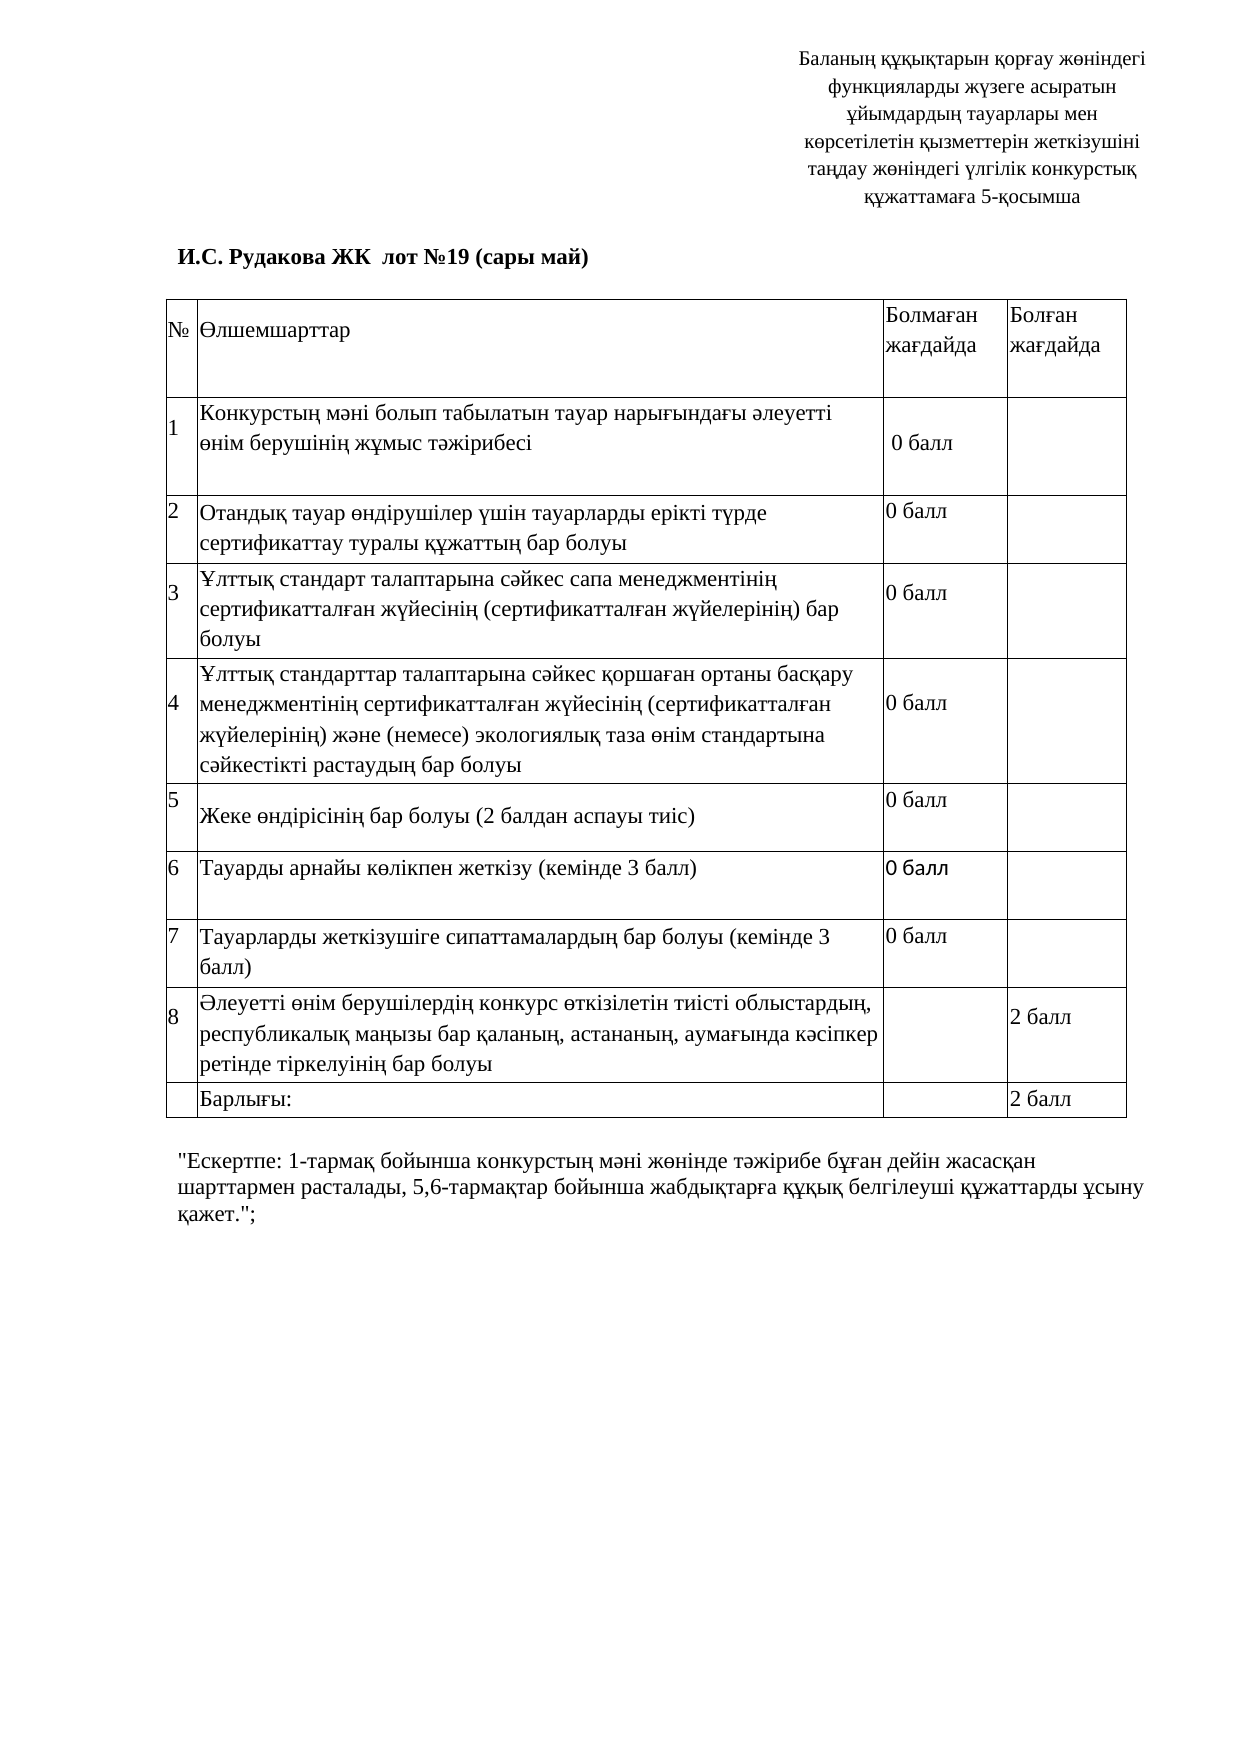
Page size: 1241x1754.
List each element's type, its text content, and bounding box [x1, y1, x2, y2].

table_cell 1 [167, 398, 197, 494]
table_cell [1008, 398, 1126, 494]
table_cell 8 [167, 988, 197, 1082]
table_cell Тауарды арнайы көлікпен жеткізу (кемінде 3 балл) [198, 852, 883, 919]
table_cell [1008, 496, 1126, 562]
table_cell Ұлттық стандарт талаптарына сәйкес сапа менеджментінің сертификатталған жүйесінің (сертификатталған жүйелерінің) бар болуы [198, 564, 883, 658]
table_cell Әлеуетті өнім берушілердің конкурс өткізілетін тиісті облыстардың, республикалық маңызы бар қаланың, астананың, аумағында кәсіпкер ретінде тіркелуінің бар болуы [198, 988, 883, 1082]
table_cell [1008, 852, 1126, 919]
table_cell 0 балл [884, 784, 1007, 851]
table_header Өлшемшарттар [198, 300, 883, 397]
table_cell 4 [167, 659, 197, 783]
table_cell 3 [167, 564, 197, 658]
table_cell [167, 1083, 197, 1117]
table_cell Жеке өндірісінің бар болуы (2 балдан аспауы тиіс) [198, 784, 883, 851]
table_cell Тауарларды жеткізушіге сипаттамалардың бар болуы (кемінде 3 балл) [198, 920, 883, 987]
table_header Баланың құқықтарын қорғау жөніндегі функцияларды жүзеге асыратын ұйымдардың тауарлары мен көрсетілетін қызметтерін жеткізушіні таңдау жөніндегі үлгілік конкурстық құжаттамаға 5-қосымша [791, 44, 1153, 214]
table_cell 2 балл [1008, 1083, 1126, 1117]
table_cell 2 балл [1008, 988, 1126, 1082]
text "Ескертпе: 1-тармақ бойынша конкурстың мәні жөнінде тәжірибе бұған дейін жасасқан шарттармен расталады, 5,6-тармақтар бойынша жабдықтарға құқық белгілеуші құжаттарды ұсыну қажет."; [177, 1147, 1152, 1226]
table_cell 0 балл [884, 496, 1007, 562]
table_cell [1008, 784, 1126, 851]
table_header Болмаған жағдайда [884, 300, 1007, 397]
table_cell 0 балл [884, 659, 1007, 783]
table_cell 0 балл [884, 852, 1007, 919]
table_cell [1008, 659, 1126, 783]
table_cell Конкурстың мәні болып табылатын тауар нарығындағы әлеуетті өнім берушінің жұмыс тәжірибесі [198, 398, 883, 494]
table_header № [167, 300, 197, 397]
table_cell [1008, 564, 1126, 658]
table_cell Отандық тауар өндірушілер үшін тауарларды ерікті түрде сертификаттау туралы құжаттың бар болуы [198, 496, 883, 562]
table_cell 6 [167, 852, 197, 919]
table_cell [1008, 920, 1126, 987]
table_cell [884, 1083, 1007, 1117]
table_cell Барлығы: [198, 1083, 883, 1117]
table_cell 7 [167, 920, 197, 987]
table_cell Ұлттық стандарттар талаптарына сәйкес қоршаған ортаны басқару менеджментінің сертификатталған жүйесінің (сертификатталған жүйелерінің) және (немесе) экологиялық таза өнім стандартына сәйкестікті растаудың бар болуы [198, 659, 883, 783]
table_cell 5 [167, 784, 197, 851]
table_cell 0 балл [884, 564, 1007, 658]
subtitle И.С. Рудакова ЖК лот №19 (сары май) [177, 243, 1152, 269]
table_cell 0 балл [884, 398, 1007, 494]
table_cell 0 балл [884, 920, 1007, 987]
table_cell [884, 988, 1007, 1082]
table_header Болған жағдайда [1008, 300, 1126, 397]
table_cell 2 [167, 496, 197, 562]
